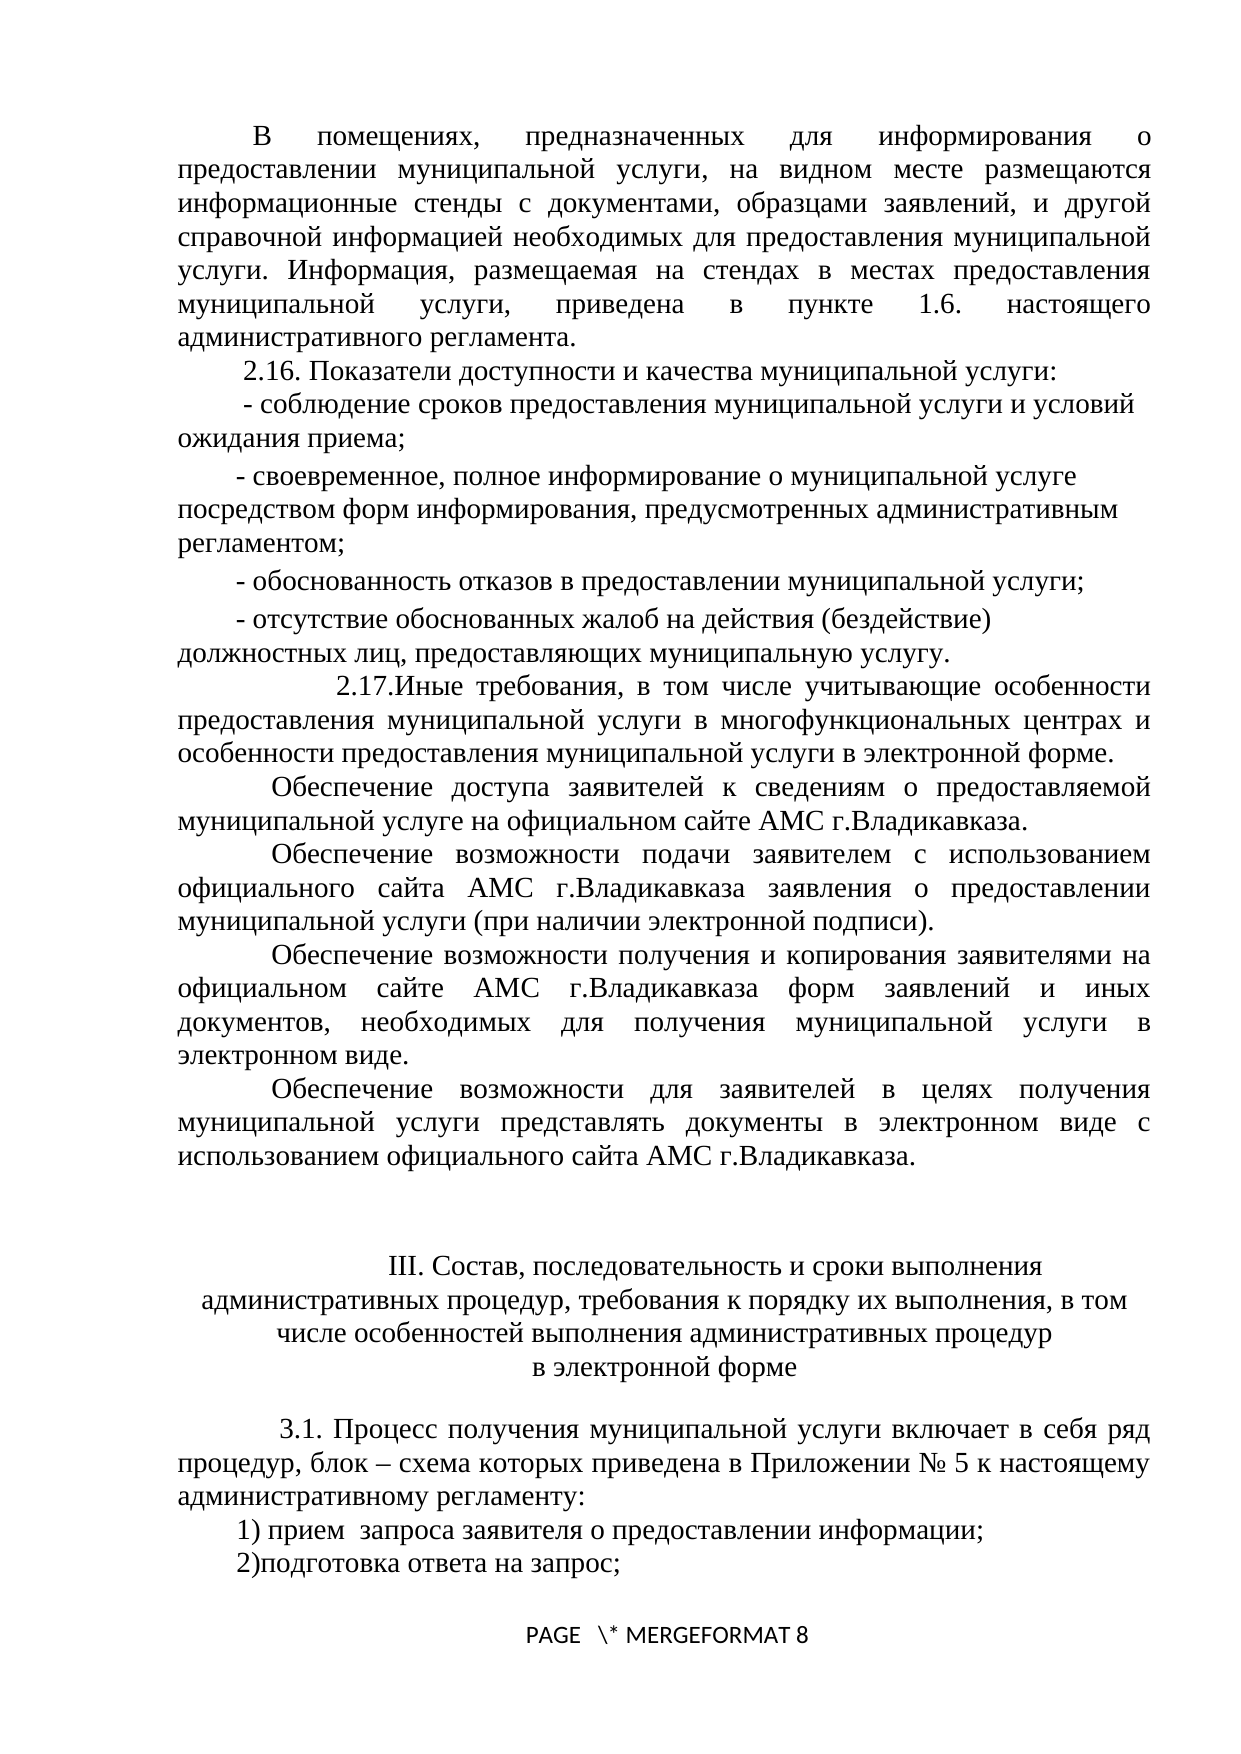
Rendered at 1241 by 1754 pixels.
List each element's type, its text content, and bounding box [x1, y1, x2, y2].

text 2)подготовка ответа на запрос; [177, 1546, 1152, 1579]
text - соблюдение сроков предоставления муниципальной услуги и условий ожидания приема; [177, 386, 1152, 453]
text - отсутствие обоснованных жалоб на действия (бездействие) должностных лиц, предоставляющих муниципальную услугу. [177, 601, 1152, 668]
text Обеспечение доступа заявителей к сведениям о предоставляемой муниципальной услуге на официальном сайте АМС г.Владикавказа. [177, 769, 1152, 836]
text 2.16. Показатели доступности и качества муниципальной услуги: [177, 353, 1152, 386]
text - обоснованность отказов в предоставлении муниципальной услуги; [177, 563, 1152, 597]
text В помещениях, предназначенных для информирования о предоставлении муниципальной услуги, на видном месте размещаются информационные стенды с документами, образцами заявлений, и другой справочной информацией необходимых для предоставления муниципальной услуги. Информация, размещаемая на стендах в местах предоставления муниципальной услуги, приведена в пункте 1.6. настоящего административного регламента. [177, 118, 1152, 353]
text Обеспечение возможности получения и копирования заявителями на официальном сайте АМС г.Владикавказа форм заявлений и иных документов, необходимых для получения муниципальной услуги в электронном виде. [177, 937, 1152, 1071]
text 2.17.Иные требования, в том числе учитывающие особенности предоставления муниципальной услуги в многофункциональных центрах и особенности предоставления муниципальной услуги в электронной форме. [177, 668, 1152, 769]
text 3.1. Процесс получения муниципальной услуги включает в себя ряд процедур, блок – схема которых приведена в Приложении № 5 к настоящему административному регламенту: [177, 1411, 1152, 1512]
text III. Состав, последовательность и сроки выполнения административных процедур, требования к порядку их выполнения, в том числе особенностей выполнения административных процедур в электронной форме [177, 1248, 1152, 1383]
text Обеспечение возможности подачи заявителем с использованием официального сайта АМС г.Владикавказа заявления о предоставлении муниципальной услуги (при наличии электронной подписи). [177, 836, 1152, 937]
text - своевременное, полное информирование о муниципальной услуге посредством форм информирования, предусмотренных административным регламентом; [177, 458, 1152, 559]
text Обеспечение возможности для заявителей в целях получения муниципальной услуги представлять документы в электронном виде с использованием официального сайта АМС г.Владикавказа. [177, 1071, 1152, 1172]
text 1) прием запроса заявителя о предоставлении информации; [177, 1512, 1152, 1546]
